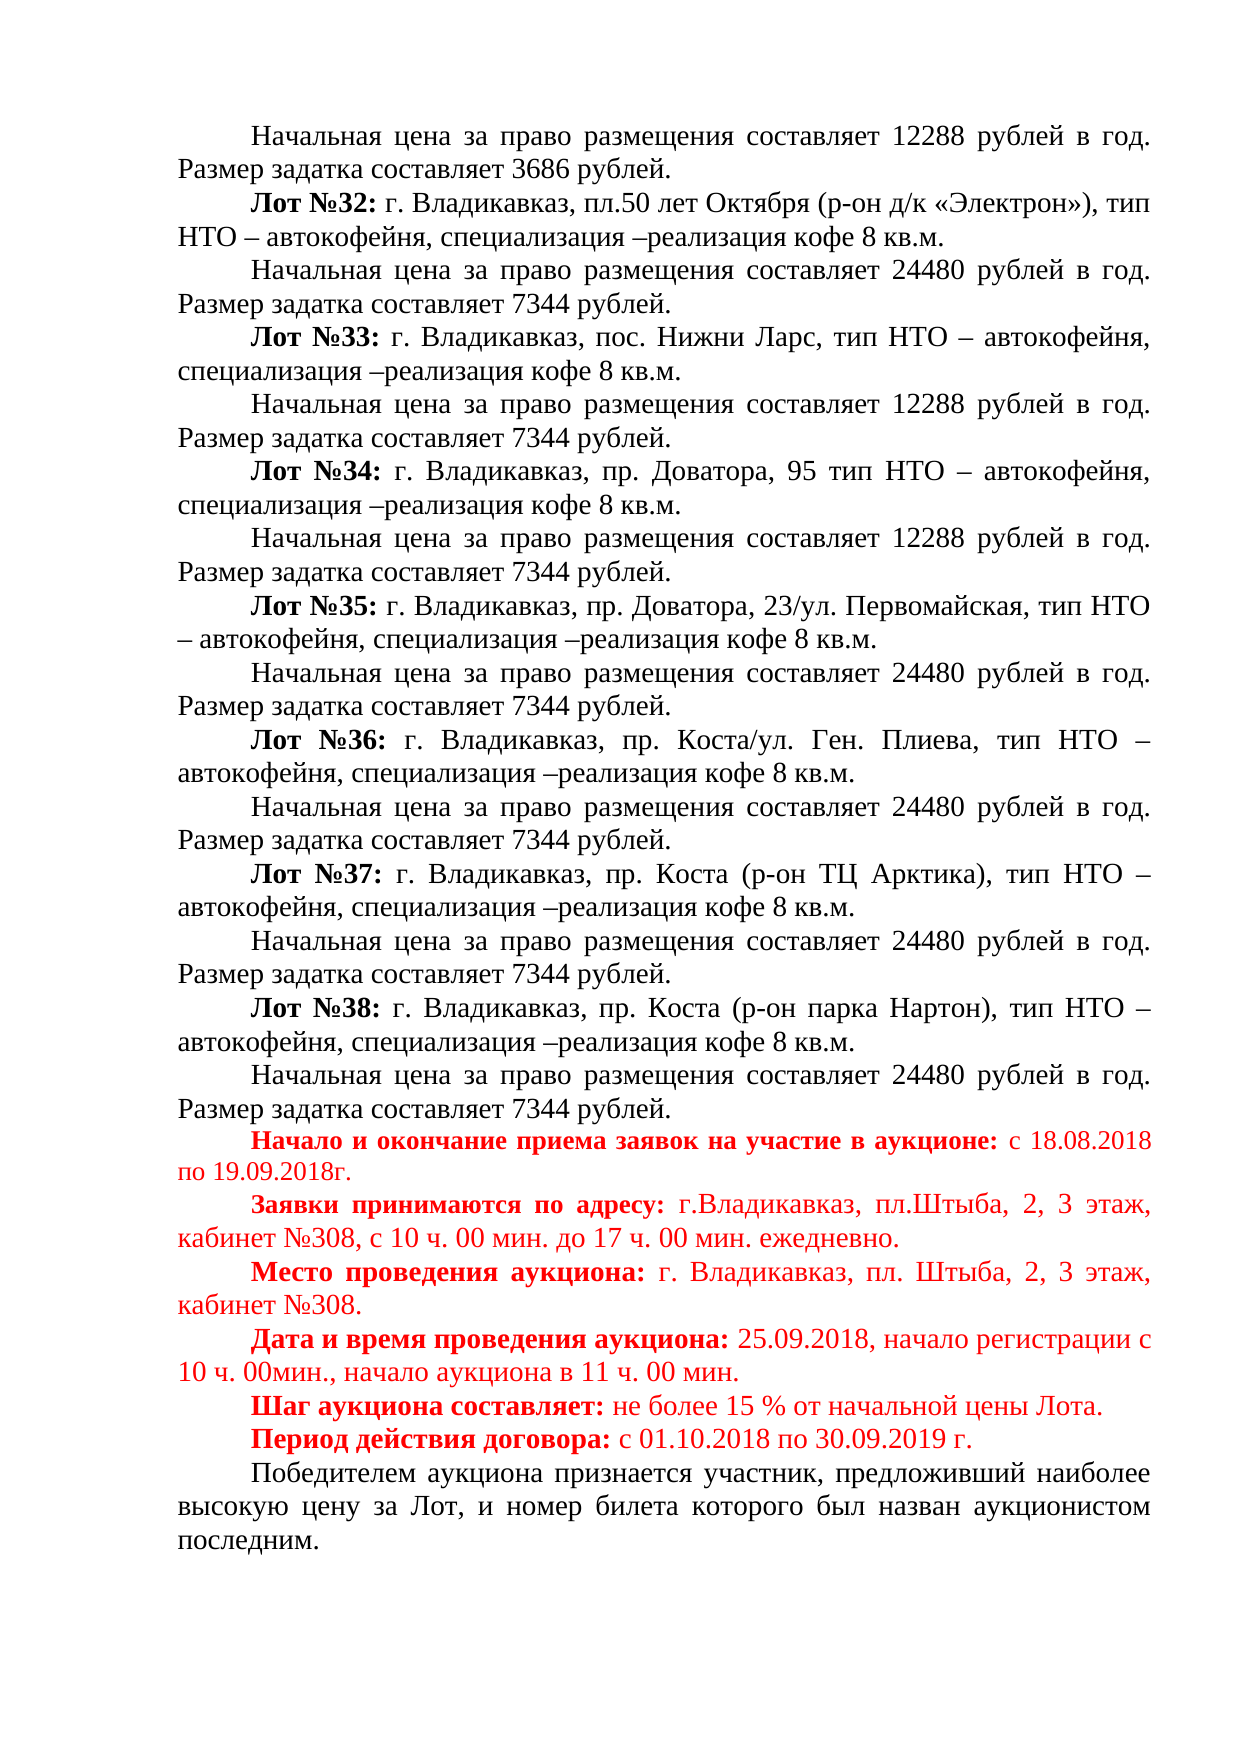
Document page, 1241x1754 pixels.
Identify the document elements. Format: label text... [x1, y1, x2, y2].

text Начальная цена за право размещения составляет 24480 рублей в год. Размер задатка составляет 7344 рублей. [177, 923, 1152, 990]
text Начальная цена за право размещения составляет 12288 рублей в год. Размер задатка составляет 7344 рублей. [177, 386, 1152, 453]
text Лот №34: г. Владикавказ, пр. Доватора, 95 тип НТО – автокофейня, специализация –реализация кофе 8 кв.м. [177, 453, 1152, 521]
text Лот №36: г. Владикавказ, пр. Коста/ул. Ген. Плиева, тип НТО – автокофейня, специализация –реализация кофе 8 кв.м. [177, 722, 1152, 789]
text Начальная цена за право размещения составляет 12288 рублей в год. Размер задатка составляет 3686 рублей. [177, 118, 1152, 185]
text Заявки принимаются по адресу: г.Владикавказ, пл.Штыба, 2, 3 этаж, кабинет №308, с 10 ч. 00 мин. до 17 ч. 00 мин. ежедневно. [177, 1187, 1152, 1254]
text Шаг аукциона составляет: не более 15 % от начальной цены Лота. [177, 1388, 1152, 1421]
text Дата и время проведения аукциона: 25.09.2018, начало регистрации с 10 ч. 00мин., начало аукциона в 11 ч. 00 мин. [177, 1321, 1152, 1388]
text Лот №37: г. Владикавказ, пр. Коста (р-он ТЦ Арктика), тип НТО – автокофейня, специализация –реализация кофе 8 кв.м. [177, 856, 1152, 923]
text Лот №33: г. Владикавказ, пос. Нижни Ларс, тип НТО – автокофейня, специализация –реализация кофе 8 кв.м. [177, 319, 1152, 386]
text Начало и окончание приема заявок на участие в аукционе: с 18.08.2018 по 19.09.2018г. [177, 1124, 1152, 1187]
text Начальная цена за право размещения составляет 24480 рублей в год. Размер задатка составляет 7344 рублей. [177, 252, 1152, 319]
text Лот №32: г. Владикавказ, пл.50 лет Октября (р-он д/к «Электрон»), тип НТО – автокофейня, специализация –реализация кофе 8 кв.м. [177, 185, 1152, 252]
text Период действия договора: с 01.10.2018 по 30.09.2019 г. [177, 1421, 1152, 1455]
text Лот №35: г. Владикавказ, пр. Доватора, 23/ул. Первомайская, тип НТО – автокофейня, специализация –реализация кофе 8 кв.м. [177, 588, 1152, 655]
text Начальная цена за право размещения составляет 12288 рублей в год. Размер задатка составляет 7344 рублей. [177, 521, 1152, 588]
text Место проведения аукциона: г. Владикавказ, пл. Штыба, 2, 3 этаж, кабинет №308. [177, 1254, 1152, 1321]
text Начальная цена за право размещения составляет 24480 рублей в год. Размер задатка составляет 7344 рублей. [177, 1057, 1152, 1124]
text Начальная цена за право размещения составляет 24480 рублей в год. Размер задатка составляет 7344 рублей. [177, 789, 1152, 856]
text Начальная цена за право размещения составляет 24480 рублей в год. Размер задатка составляет 7344 рублей. [177, 655, 1152, 722]
text Победителем аукциона признается участник, предложивший наиболее высокую цену за Лот, и номер билета которого был назван аукционистом последним. [177, 1455, 1152, 1556]
text Лот №38: г. Владикавказ, пр. Коста (р-он парка Нартон), тип НТО – автокофейня, специализация –реализация кофе 8 кв.м. [177, 990, 1152, 1057]
